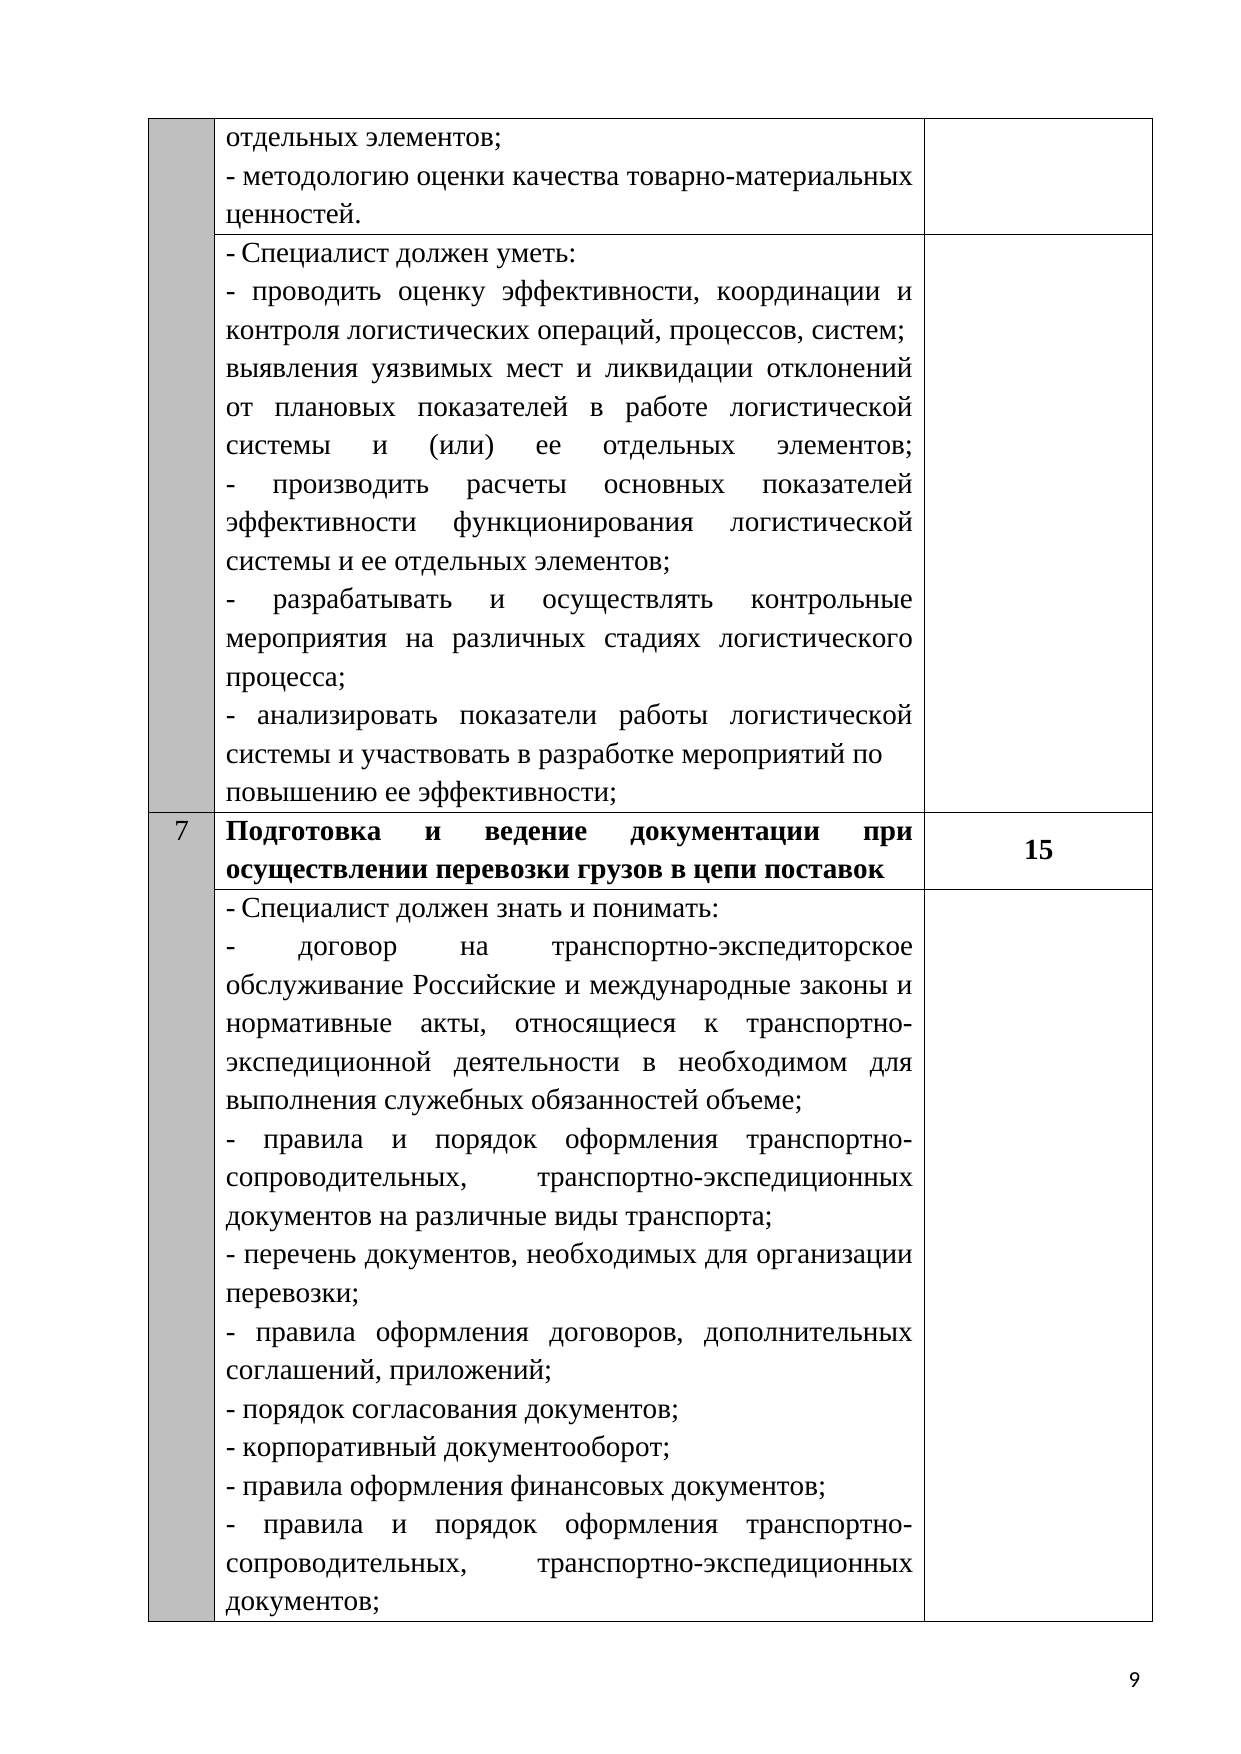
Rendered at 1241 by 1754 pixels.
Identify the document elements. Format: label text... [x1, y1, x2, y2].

table_cell [925, 119, 1152, 234]
table_cell [925, 235, 1152, 812]
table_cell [215, 890, 924, 1621]
table_cell 7 [149, 813, 214, 1621]
table_cell 15 [925, 813, 1152, 889]
table_cell [925, 890, 1152, 1621]
table_cell - Специалист должен уметь: - проводить оценку эффективности, координации и контроля логистических операций, процессов, систем; выявления уязвимых мест и ликвидации отклонений от плановых показателей в работе логистической системы и (или) ее отдельных элементов; - производить расчеты основных показателей эффективности функционирования логистической системы и ее отдельных элементов; - разрабатывать и осуществлять контрольные мероприятия на различных стадиях логистического процесса; - анализировать показатели работы логистической системы и участвовать в разработке мероприятий по повышению ее эффективности; [215, 235, 924, 812]
table_cell Подготовка и ведение документации при осуществлении перевозки грузов в цепи поставок [215, 813, 924, 889]
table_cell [215, 119, 924, 234]
